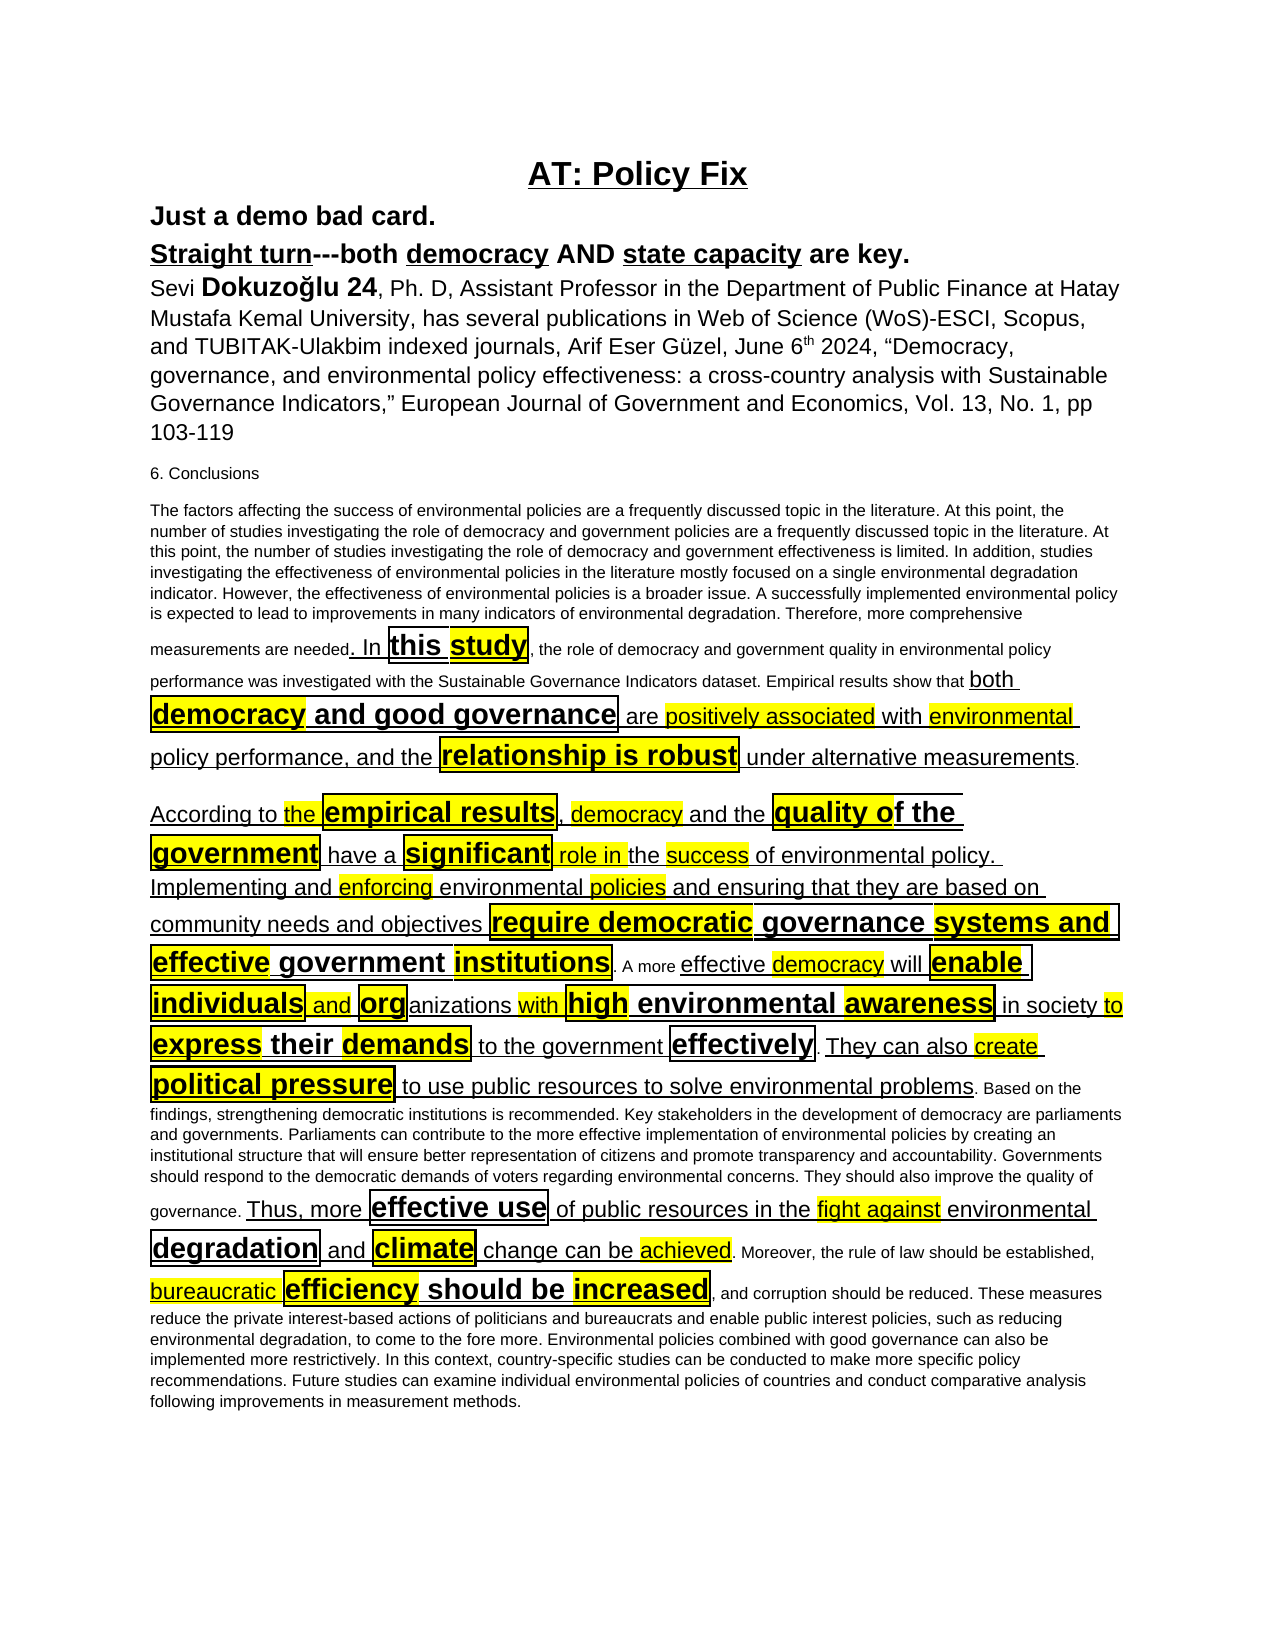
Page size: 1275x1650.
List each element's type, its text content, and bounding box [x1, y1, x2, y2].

subtitle Just a demo bad card. [150, 200, 1125, 231]
text The factors affecting the success of environmental policies are a frequently discussed topic in the literature. At this point, the number of studies investigating the role of democracy and government policies are a frequently discussed topic in the literature. At this point, the number of studies investigating the role of democracy and government effectiveness is limited. In addition, studies investigating the effectiveness of environmental policies in the literature mostly focused on a single environmental degradation indicator. However, the effectiveness of environmental policies is a broader issue. A successfully implemented environmental policy is expected to lead to improvements in many indicators of environmental degradation. Therefore, more comprehensive measurements are needed. In this study, the role of democracy and government quality in environmental policy performance was investigated with the Sustainable Governance Indicators dataset. Empirical results show that both democracy and good governance are positively associated with environmental policy performance, and the relationship is robust under alternative measurements. [150, 501, 1125, 773]
text Sevi Dokuzoğlu 24, Ph. D, Assistant Professor in the Department of Public Finance at Hatay Mustafa Kemal University, has several publications in Web of Science (WoS)-ESCI, Scopus, and TUBITAK-Ulakbim indexed journals, Arif Eser Güzel, June 6th 2024, “Democracy, governance, and environmental policy effectiveness: a cross-country analysis with Sustainable Governance Indicators,” European Journal of Government and Economics, Vol. 13, No. 1, pp 103-119 [150, 271, 1125, 445]
subtitle AT: Policy Fix [150, 154, 1125, 193]
text 6. Conclusions [150, 464, 1125, 483]
subtitle Straight turn---both democracy AND state capacity are key. [150, 238, 1125, 269]
text According to the empirical results, democracy and the quality of the government have a significant role in the success of environmental policy. Implementing and enforcing environmental policies and ensuring that they are based on community needs and objectives require democratic governance systems and effective government institutions. A more effective democracy will enable individuals and organizations with high environmental awareness in society to express their demands to the government effectively. They can also create political pressure to use public resources to solve environmental problems. Based on the findings, strengthening democratic institutions is recommended. Key stakeholders in the development of democracy are parliaments and governments. Parliaments can contribute to the more effective implementation of environmental policies by creating an institutional structure that will ensure better representation of citizens and promote transparency and accountability. Governments should respond to the democratic demands of voters regarding environmental concerns. They should also improve the quality of governance. Thus, more effective use of public resources in the fight against environmental degradation and climate change can be achieved. Moreover, the rule of law should be established, bureaucratic efficiency should be increased, and corruption should be reduced. These measures reduce the private interest-based actions of politicians and bureaucrats and enable public interest policies, such as reducing environmental degradation, to come to the fore more. Environmental policies combined with good governance can also be implemented more restrictively. In this context, country-specific studies can be conducted to make more specific policy recommendations. Future studies can examine individual environmental policies of countries and conduct comparative analysis following improvements in measurement methods. [150, 793, 1125, 1411]
